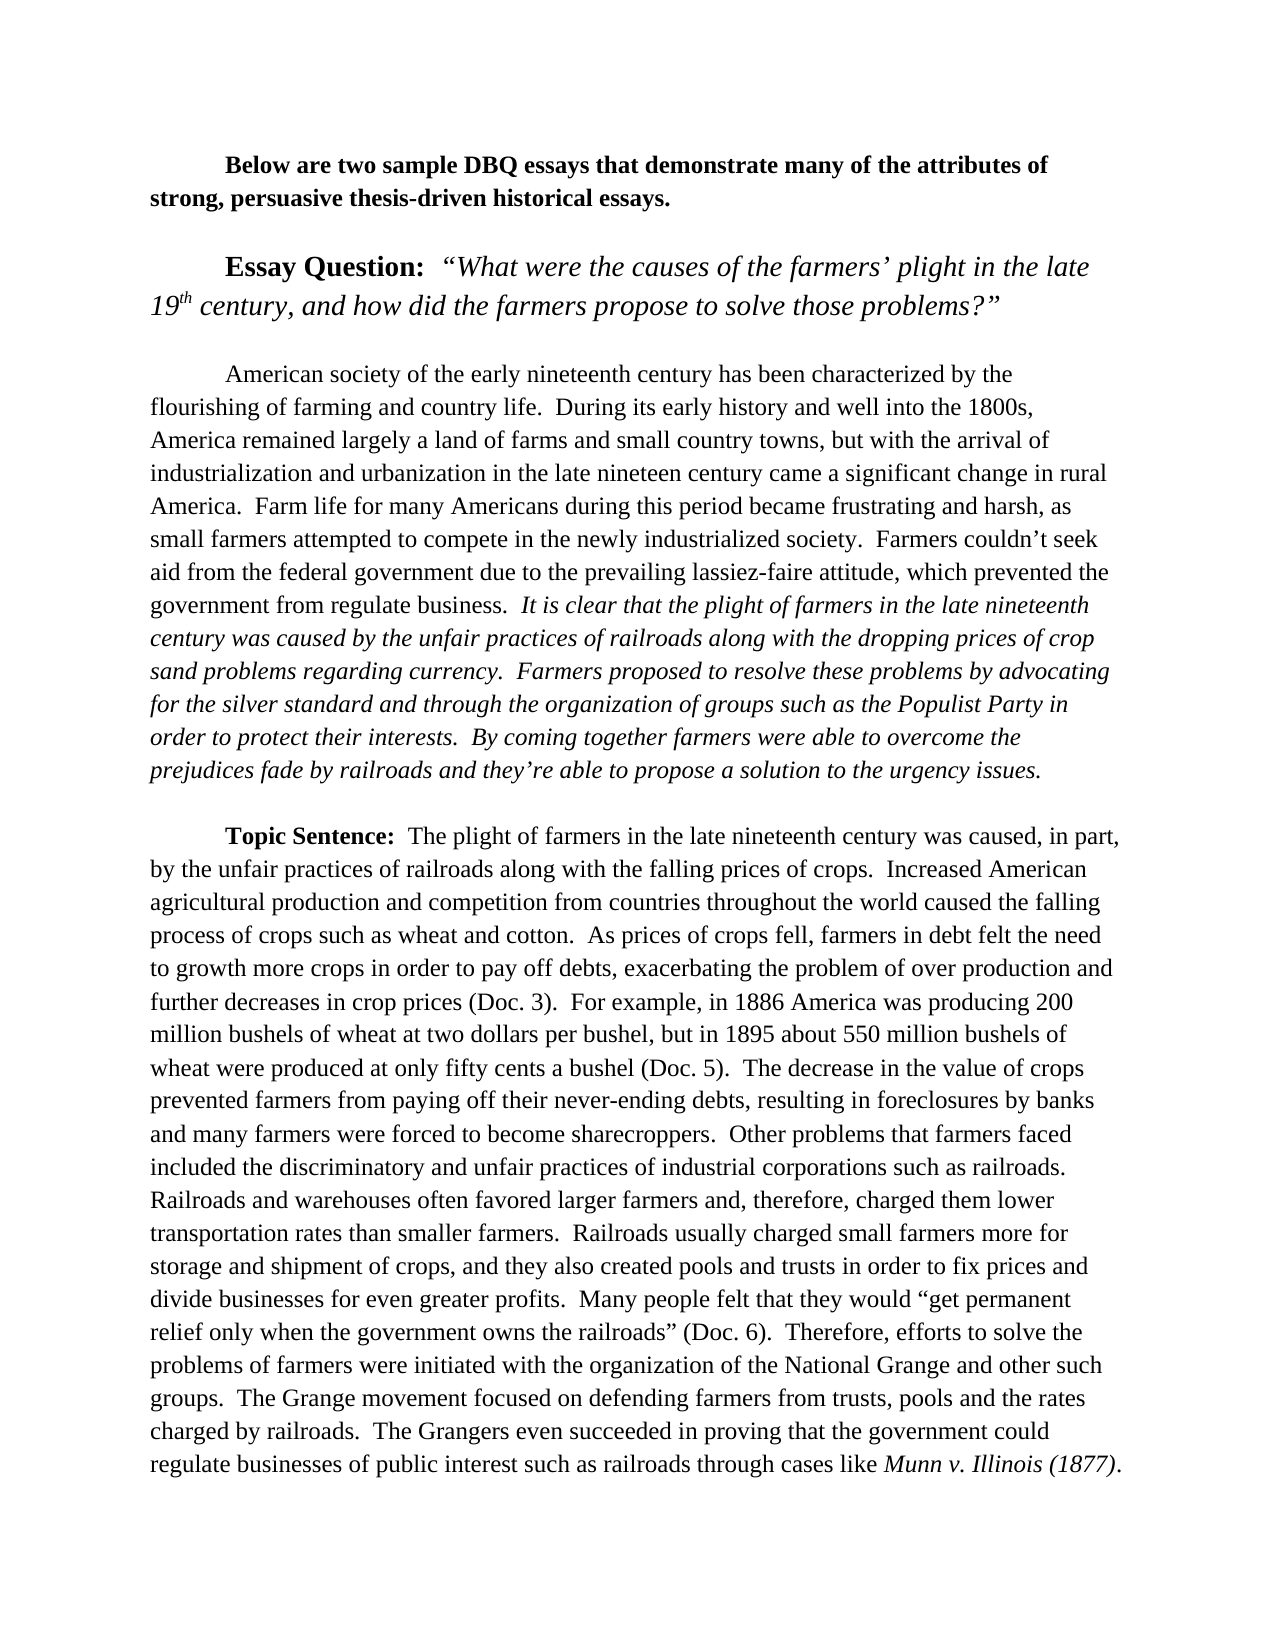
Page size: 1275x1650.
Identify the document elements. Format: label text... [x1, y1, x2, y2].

text American society of the early nineteenth century has been characterized by the flourishing of farming and country life. During its early history and well into the 1800s, America remained largely a land of farms and small country towns, but with the arrival of industrialization and urbanization in the late nineteen century came a significant change in rural America. Farm life for many Americans during this period became frustrating and harsh, as small farmers attempted to compete in the newly industrialized society. Farmers couldn’t seek aid from the federal government due to the prevailing lassiez-faire attitude, which prevented the government from regulate business. It is clear that the plight of farmers in the late nineteenth century was caused by the unfair practices of railroads along with the dropping prices of crop sand problems regarding currency. Farmers proposed to resolve these problems by advocating for the silver standard and through the organization of groups such as the Populist Party in order to protect their interests. By coming together farmers were able to overcome the prejudices fade by railroads and they’re able to propose a solution to the urgency issues. [150, 359, 1125, 784]
text Essay Question: “What were the causes of the farmers’ plight in the late 19th century, and how did the farmers propose to solve those problems?” [150, 249, 1125, 321]
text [150, 821, 1125, 1478]
text Below are two sample DBQ essays that demonstrate many of the attributes of strong, persuasive thesis-driven historical essays. [150, 150, 1125, 212]
